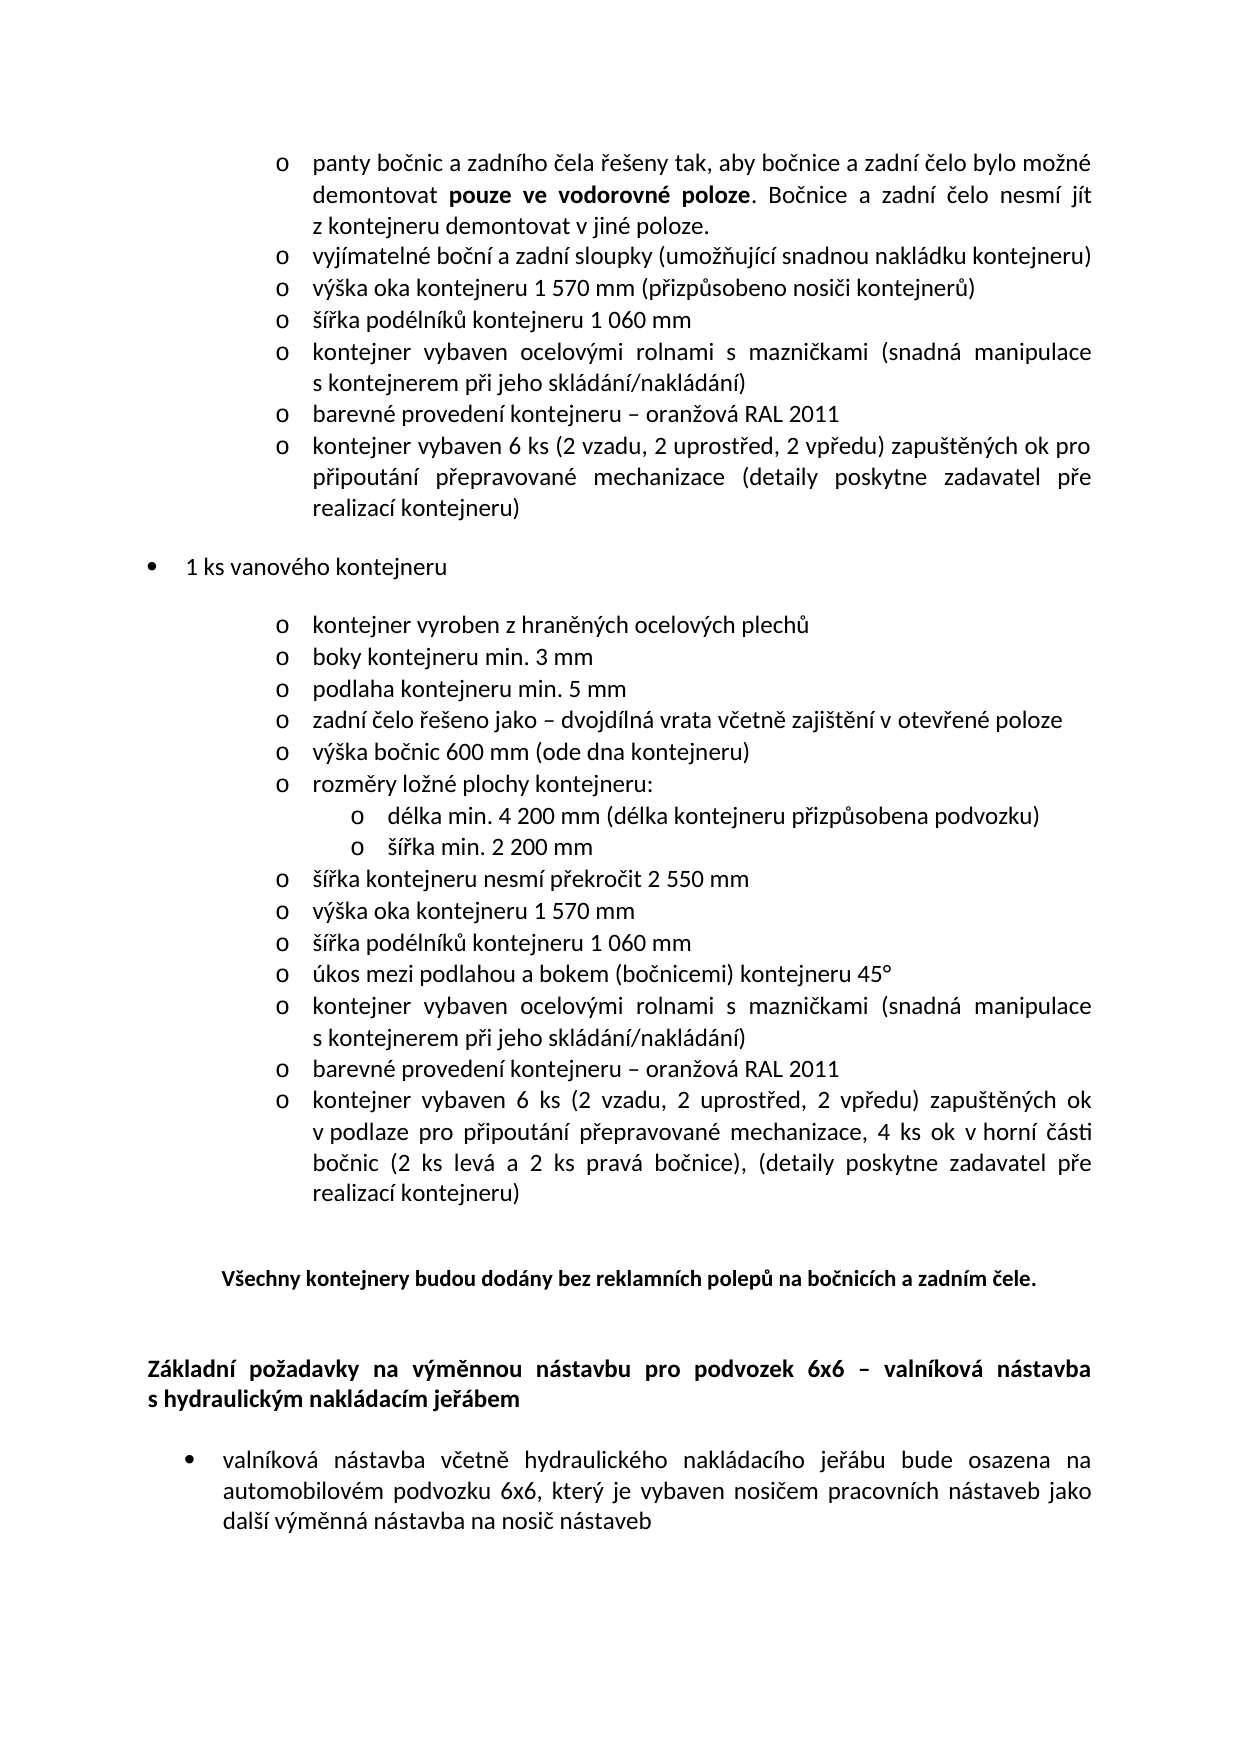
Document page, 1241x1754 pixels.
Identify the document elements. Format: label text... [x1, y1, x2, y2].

list délka min. 4 200 mm (délka kontejneru přizpůsobena podvozku) [350, 800, 1093, 832]
list šířka podélníků kontejneru 1 060 mm [275, 304, 1093, 336]
list šířka podélníků kontejneru [275, 927, 1093, 959]
list kontejner vybaven ocelovými rolnami s mazničkami (snadná manipulace s kontejnerem při jeho skládání/nakládání) [275, 990, 1093, 1053]
list výška oka kontejneru 1 570 mm [275, 895, 1093, 927]
list barevné provedení kontejneru – oranžová RAL 2011 [275, 398, 1093, 430]
list podlaha kontejneru min. 5 mm [275, 673, 1093, 704]
list rozměry ložné plochy kontejneru: [275, 768, 1093, 800]
list kontejner vybaven ocelovými rolnami s mazničkami (snadná manipulace s kontejnerem při jeho skládání/nakládání) [275, 336, 1093, 398]
list úkos mezi podlahou a bokem (bočnicemi) kontejneru 45° [275, 959, 1093, 990]
list vyjímatelné boční a zadní sloupky (umožňující snadnou nakládku kontejneru) [275, 240, 1093, 272]
list valníková nástavba včetně hydraulického nakládacího jeřábu bude osazena na automobilovém podvozku 6x6, který je vybaven nosičem pracovních nástaveb jako další výměnná nástavba na nosič nástaveb [185, 1444, 1093, 1536]
list šířka min. 2 200 mm [350, 832, 1093, 863]
list kontejner vybaven 6 ks (2 vzadu, 2 uprostřed, 2 vpředu) zapuštěných ok pro připoutání přepravované mechanizace (detaily poskytne zadavatel pře realizací kontejneru) [275, 430, 1093, 523]
list kontejner vybaven 6 ks (2 vzadu, 2 uprostřed, 2 vpředu) zapuštěných ok v podlaze pro připoutání přepravované mechanizace, 4 ks ok v horní části bočnic (2 ks levá a 2 ks pravá bočnice), (detaily poskytne zadavatel pře realizací kontejneru) [275, 1084, 1093, 1208]
list šířka kontejneru nesmí překročit 2 550 mm [275, 863, 1093, 895]
list 1 ks vanového kontejneru [148, 551, 1093, 581]
text Všechny kontejnery budou dodány bez reklamních polepů na bočnicích a zadním čele. [221, 1264, 1093, 1292]
list barevné provedení kontejneru – oranžová RAL 2011 [275, 1053, 1093, 1084]
list výška bočnic 600 mm (ode dna kontejneru) [275, 736, 1093, 768]
text Základní požadavky na výměnnou nástavbu pro podvozek 6x6 – valníková nástavba s hydraulickým nakládacím jeřábem [148, 1353, 1093, 1414]
list panty bočnic a zadního čela řešeny tak, aby bočnice a zadní čelo bylo možné demontovat pouze ve vodorovné poloze. Bočnice a zadní čelo nesmí jít z kontejneru demontovat v jiné poloze. [275, 148, 1093, 240]
list kontejner vyroben z hraněných ocelových plechů [275, 609, 1093, 641]
list zadní čelo řešeno jako – dvojdílná vrata včetně zajištění v otevřené poloze [275, 704, 1093, 736]
list výška oka kontejneru 1 570 mm (přizpůsobeno nosiči kontejnerů) [275, 272, 1093, 304]
list boky kontejneru min. 3 mm [275, 641, 1093, 673]
